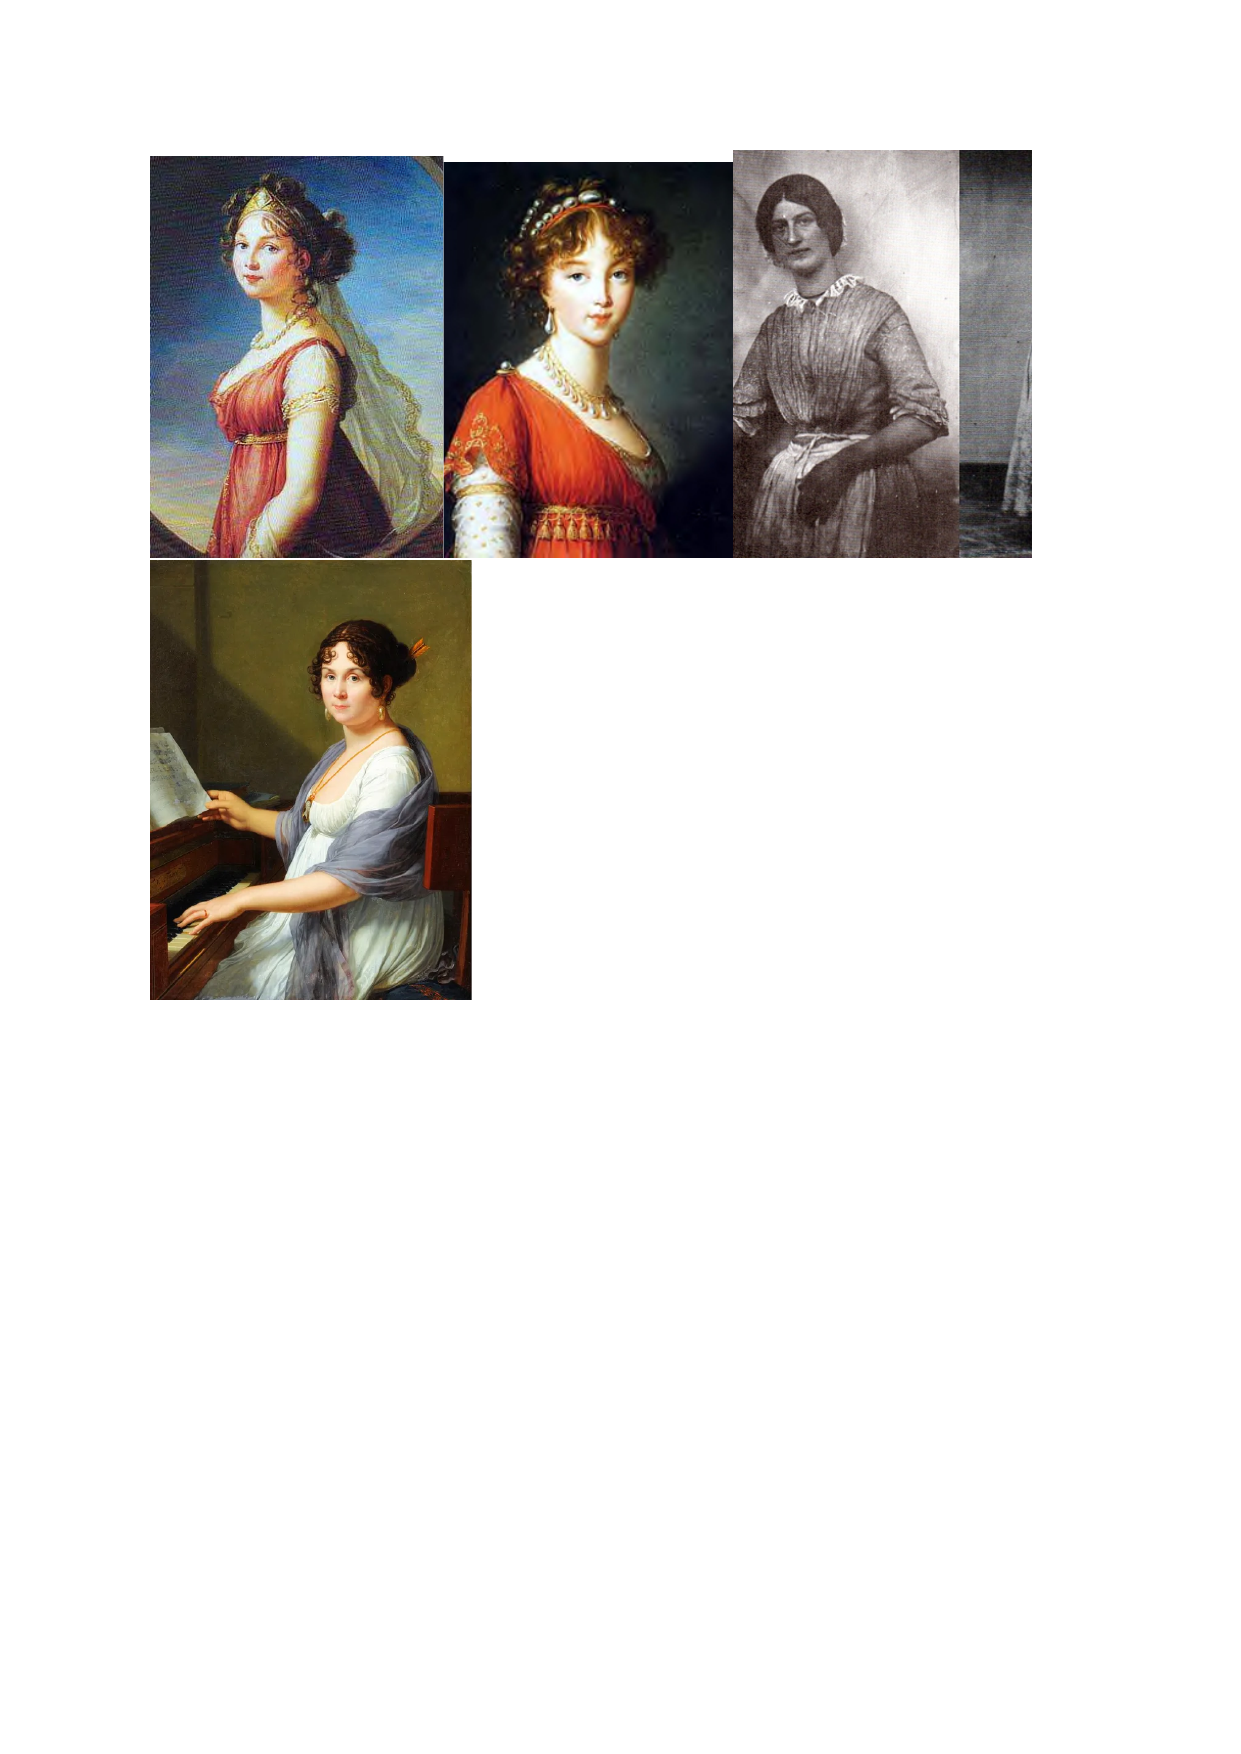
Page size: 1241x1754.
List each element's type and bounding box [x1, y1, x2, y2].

picture [150, 560, 472, 1000]
picture [150, 150, 1032, 558]
